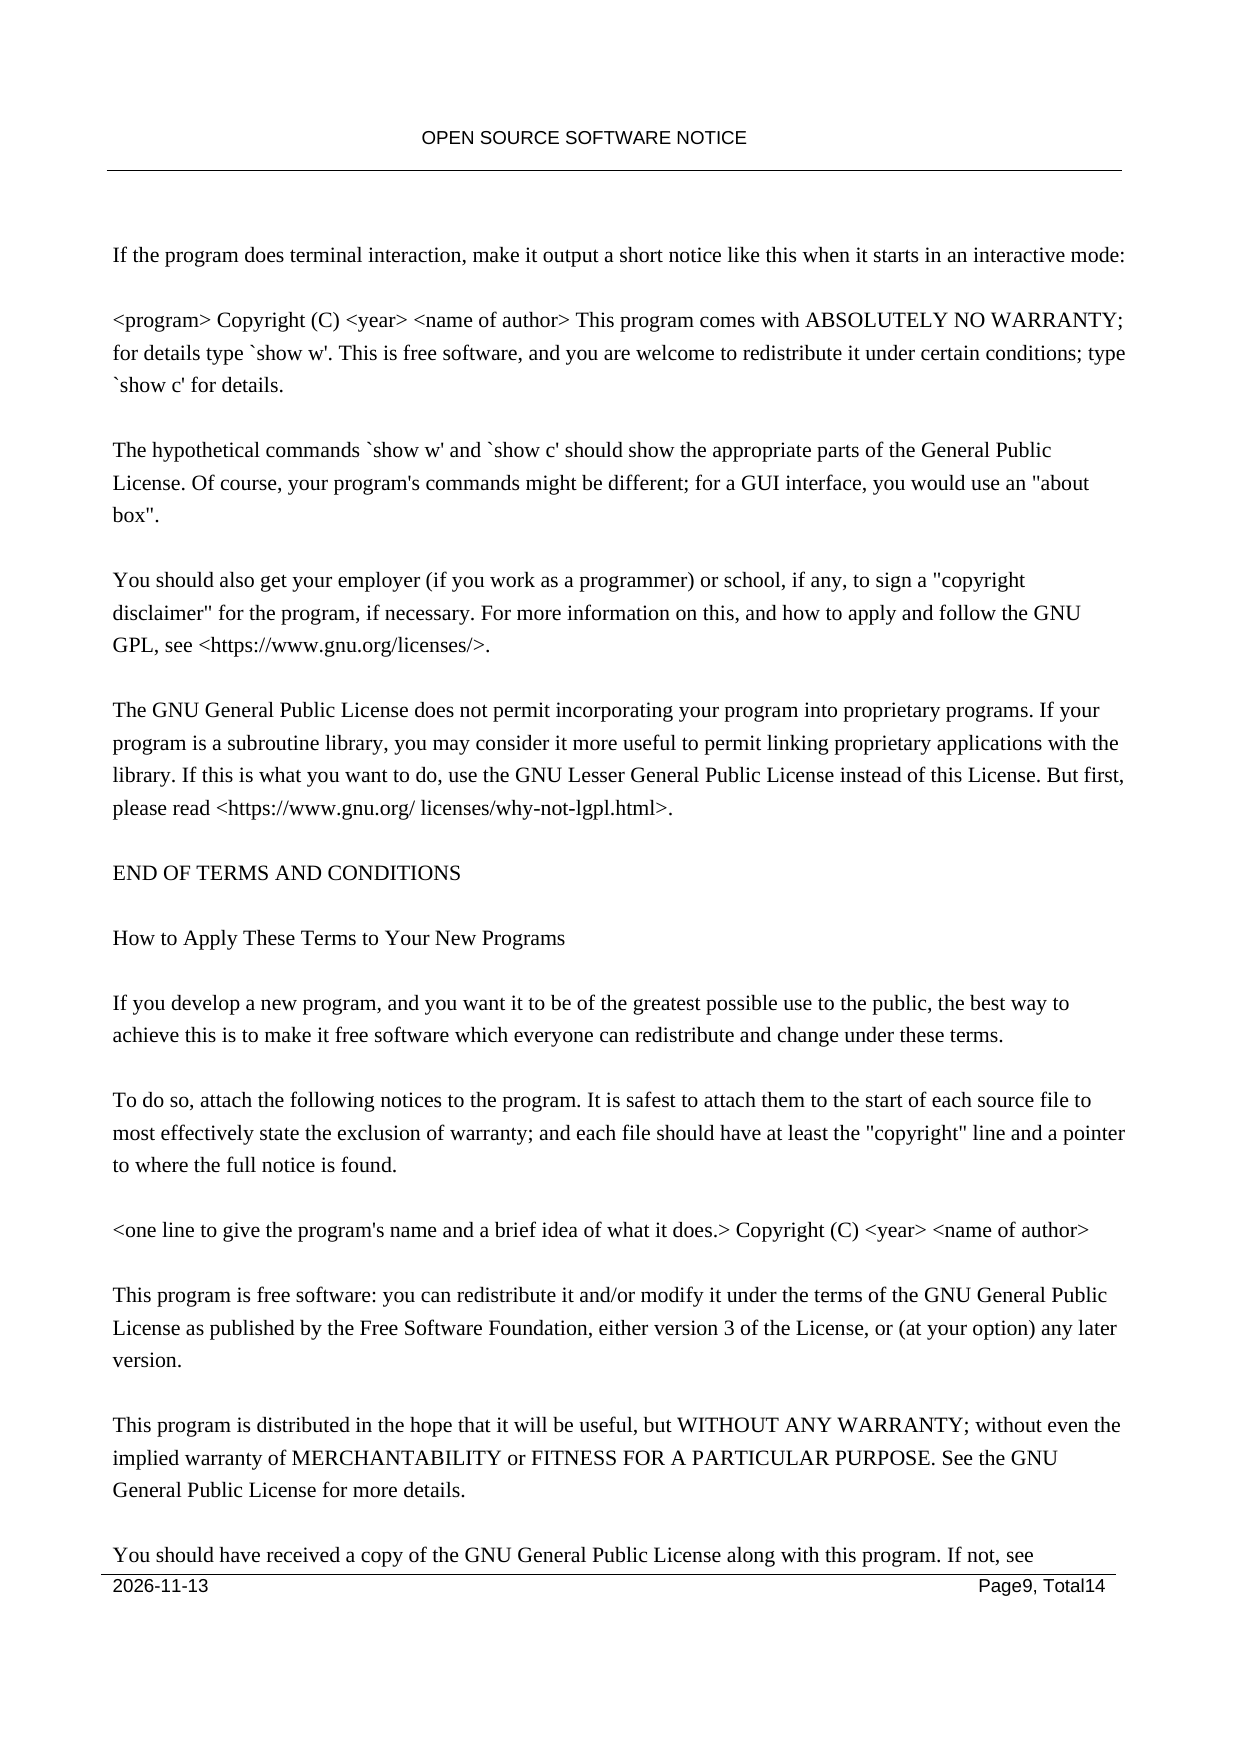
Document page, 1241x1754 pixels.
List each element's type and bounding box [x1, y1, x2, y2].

text [112, 206, 1128, 1571]
